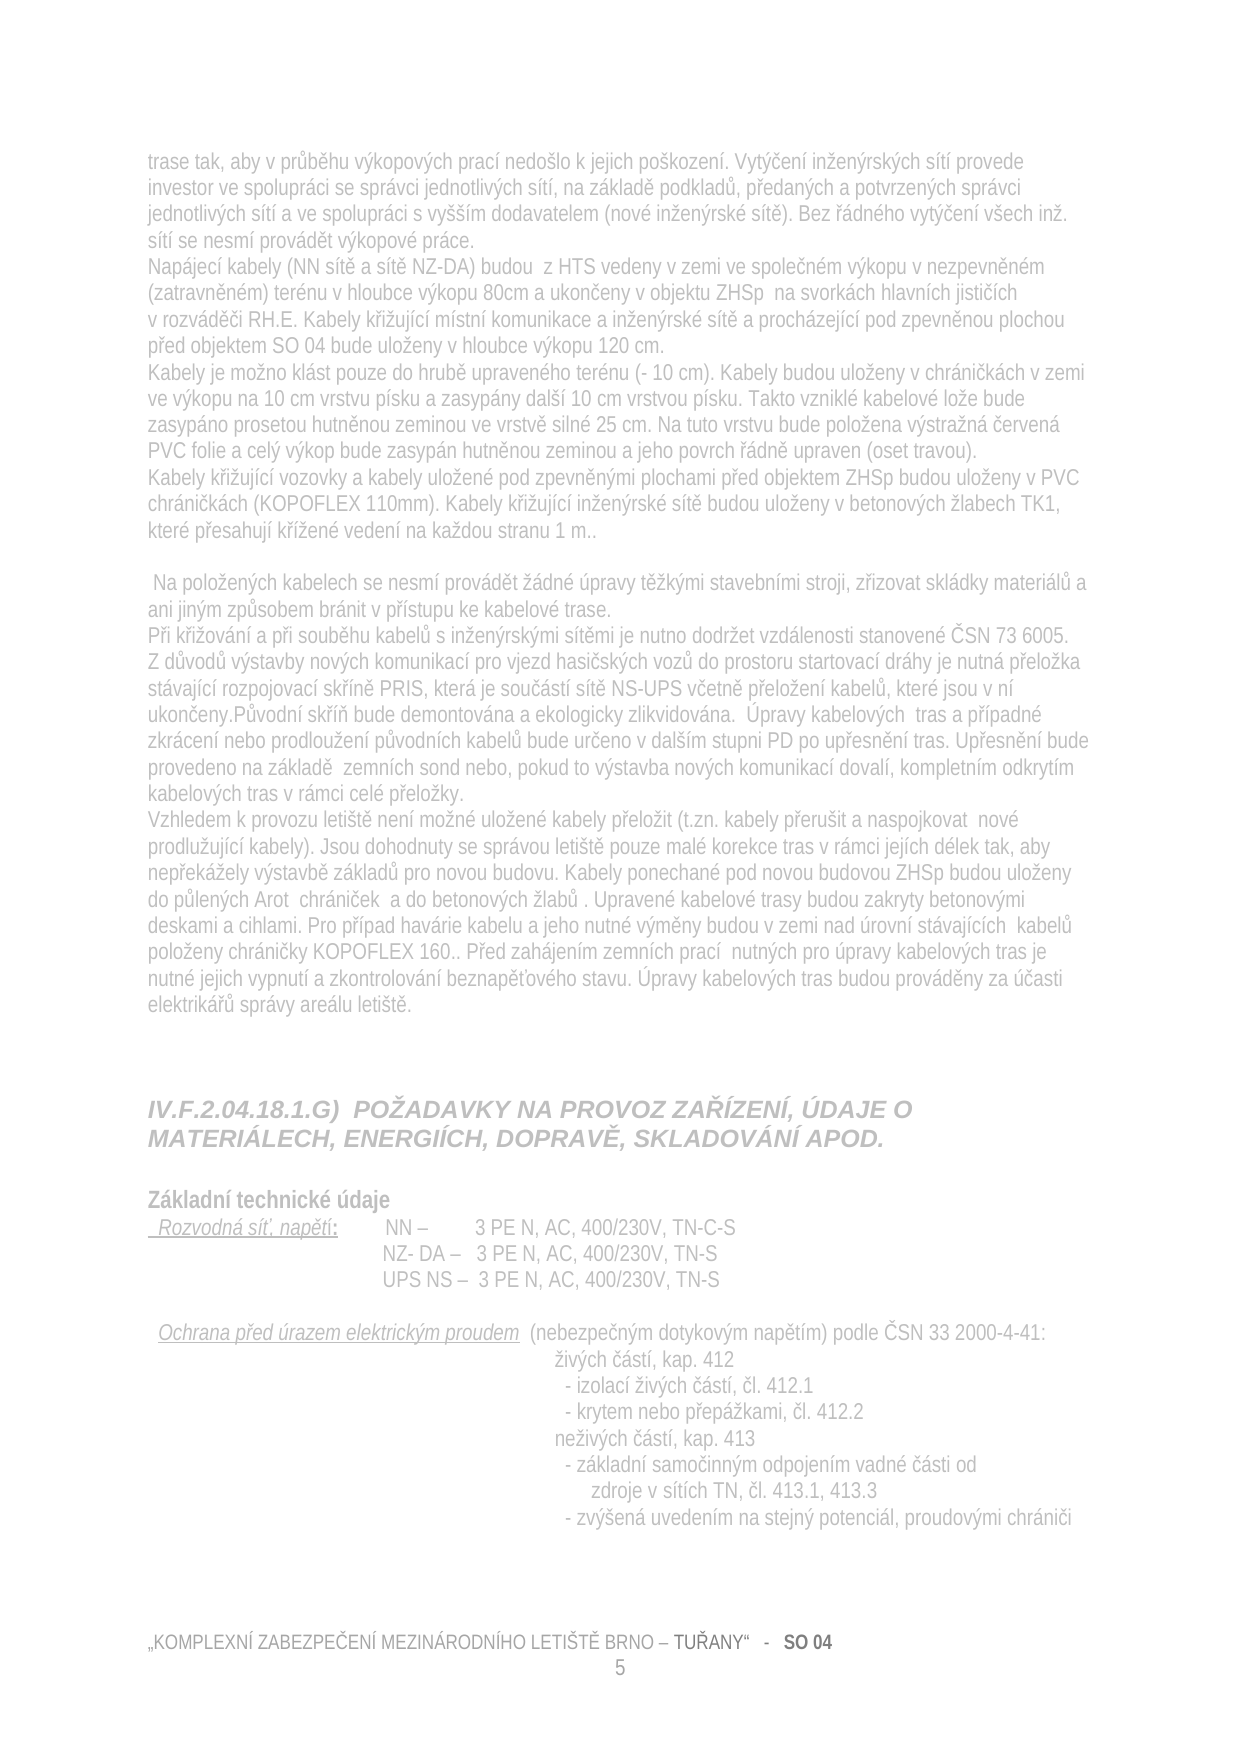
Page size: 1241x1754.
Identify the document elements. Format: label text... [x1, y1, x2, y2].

text - izolací živých částí, čl. 412.1 [148, 1372, 1093, 1398]
text zdroje v sítích TN, čl. 413.1, 413.3 [148, 1477, 1093, 1504]
text UPS NS – 3 PE N, AC, 400/230V, TN-S [148, 1266, 1093, 1293]
text neživých částí, kap. 413 [148, 1424, 1093, 1451]
text živých částí, kap. 412 [148, 1346, 1093, 1372]
text Napájecí kabely (NN sítě a sítě NZ-DA) budou z HTS vedeny v zemi ve společném výkopu v nezpevněném (zatravněném) terénu v hloubce výkopu 80cm a ukončeny v objektu ZHSp na svorkách hlavních jističích v rozváděči RH.E. Kabely křižující místní komunikace a inženýrské sítě a procházející pod zpevněnou plochou před objektem SO 04 bude uloženy v hloubce výkopu . [148, 253, 1093, 358]
text Při křižování a při souběhu kabelů s inženýrskými sítěmi je nutno dodržet vzdálenosti stanovené ČSN 73 6005. [148, 622, 1093, 648]
text Na položených kabelech se nesmí provádět žádné úpravy těžkými stavebními stroji, zřizovat skládky materiálů a ani jiným způsobem bránit v přístupu ke kabelové trase. [148, 569, 1093, 622]
text - krytem nebo přepážkami, čl. 412.2 [148, 1398, 1093, 1424]
text Kabely křižující vozovky a kabely uložené pod zpevněnými plochami před objektem ZHSp budou uloženy v PVC chráničkách (KOPOFLEX 110mm). Kabely křižující inženýrské sítě budou uloženy v betonových žlabech TK1, které přesahují křížené vedení na každou stranu .. [148, 464, 1093, 543]
text Z důvodů výstavby nových komunikací pro vjezd hasičských vozů do prostoru startovací dráhy je nutná přeložka stávající rozpojovací skříně PRIS, která je součástí sítě NS-UPS včetně přeložení kabelů, které jsou v ní ukončeny.Původní skříň bude demontována a ekologicky zlikvidována. Úpravy kabelových tras a případné zkrácení nebo prodloužení původních kabelů bude určeno v dalším stupni PD po upřesnění tras. Upřesnění bude provedeno na základě zemních sond nebo, pokud to výstavba nových komunikací dovalí, kompletním odkrytím kabelových tras v rámci celé přeložky. [148, 648, 1093, 806]
text Rozvodná síť, napětí: NN – 3 PE N, AC, 400/230V, TN-C-S [148, 1214, 1093, 1240]
text Ochrana před úrazem elektrickým proudem (nebezpečným dotykovým napětím) podle ČSN 33 2000-4-41: [148, 1319, 1093, 1346]
text Kabely je možno klást pouze do hrubě upraveného terénu (- ). Kabely budou uloženy v chráničkách v zemi [148, 358, 1093, 385]
text - zvýšená uvedením na stejný potenciál, proudovými chrániči [148, 1504, 1093, 1530]
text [148, 148, 1093, 253]
subtitle IV.F.2.04.18.1.g) Požadavky na provoz zařízení, údaje o materiálech, energiích, dopravě, skladování apod. [148, 1095, 1093, 1152]
text Vzhledem k provozu letiště není možné uložené kabely přeložit (t.zn. kabely přerušit a naspojkovat nové prodlužující kabely). Jsou dohodnuty se správou letiště pouze malé korekce tras v rámci jejích délek tak, aby nepřekážely výstavbě základů pro novou budovu. Kabely ponechané pod novou budovou ZHSp budou uloženy do půlených Arot chrániček a do betonových žlabů . Upravené kabelové trasy budou zakryty betonovými deskami a cihlami. Pro případ havárie kabelu a jeho nutné výměny budou v zemi nad úrovní stávajících kabelů položeny chráničky KOPOFLEX 160.. Před zahájením zemních prací nutných pro úpravy kabelových tras je nutné jejich vypnutí a zkontrolování beznapěťového stavu. Úpravy kabelových tras budou prováděny za účasti elektrikářů správy areálu letiště. [148, 806, 1093, 1017]
text - základní samočinným odpojením vadné části od [148, 1451, 1093, 1477]
text ve výkopu na vrstvu písku a zasypány další vrstvou písku. Takto vzniklé kabelové lože bude zasypáno prosetou hutněnou zeminou ve vrstvě silné . Na tuto vrstvu bude položena výstražná červená PVC folie a celý výkop bude zasypán hutněnou zeminou a jeho povrch řádně upraven (oset travou). [148, 385, 1093, 464]
text Základní technické údaje [148, 1185, 1093, 1214]
text NZ- DA – 3 PE N, AC, 400/230V, TN-S [148, 1240, 1093, 1266]
